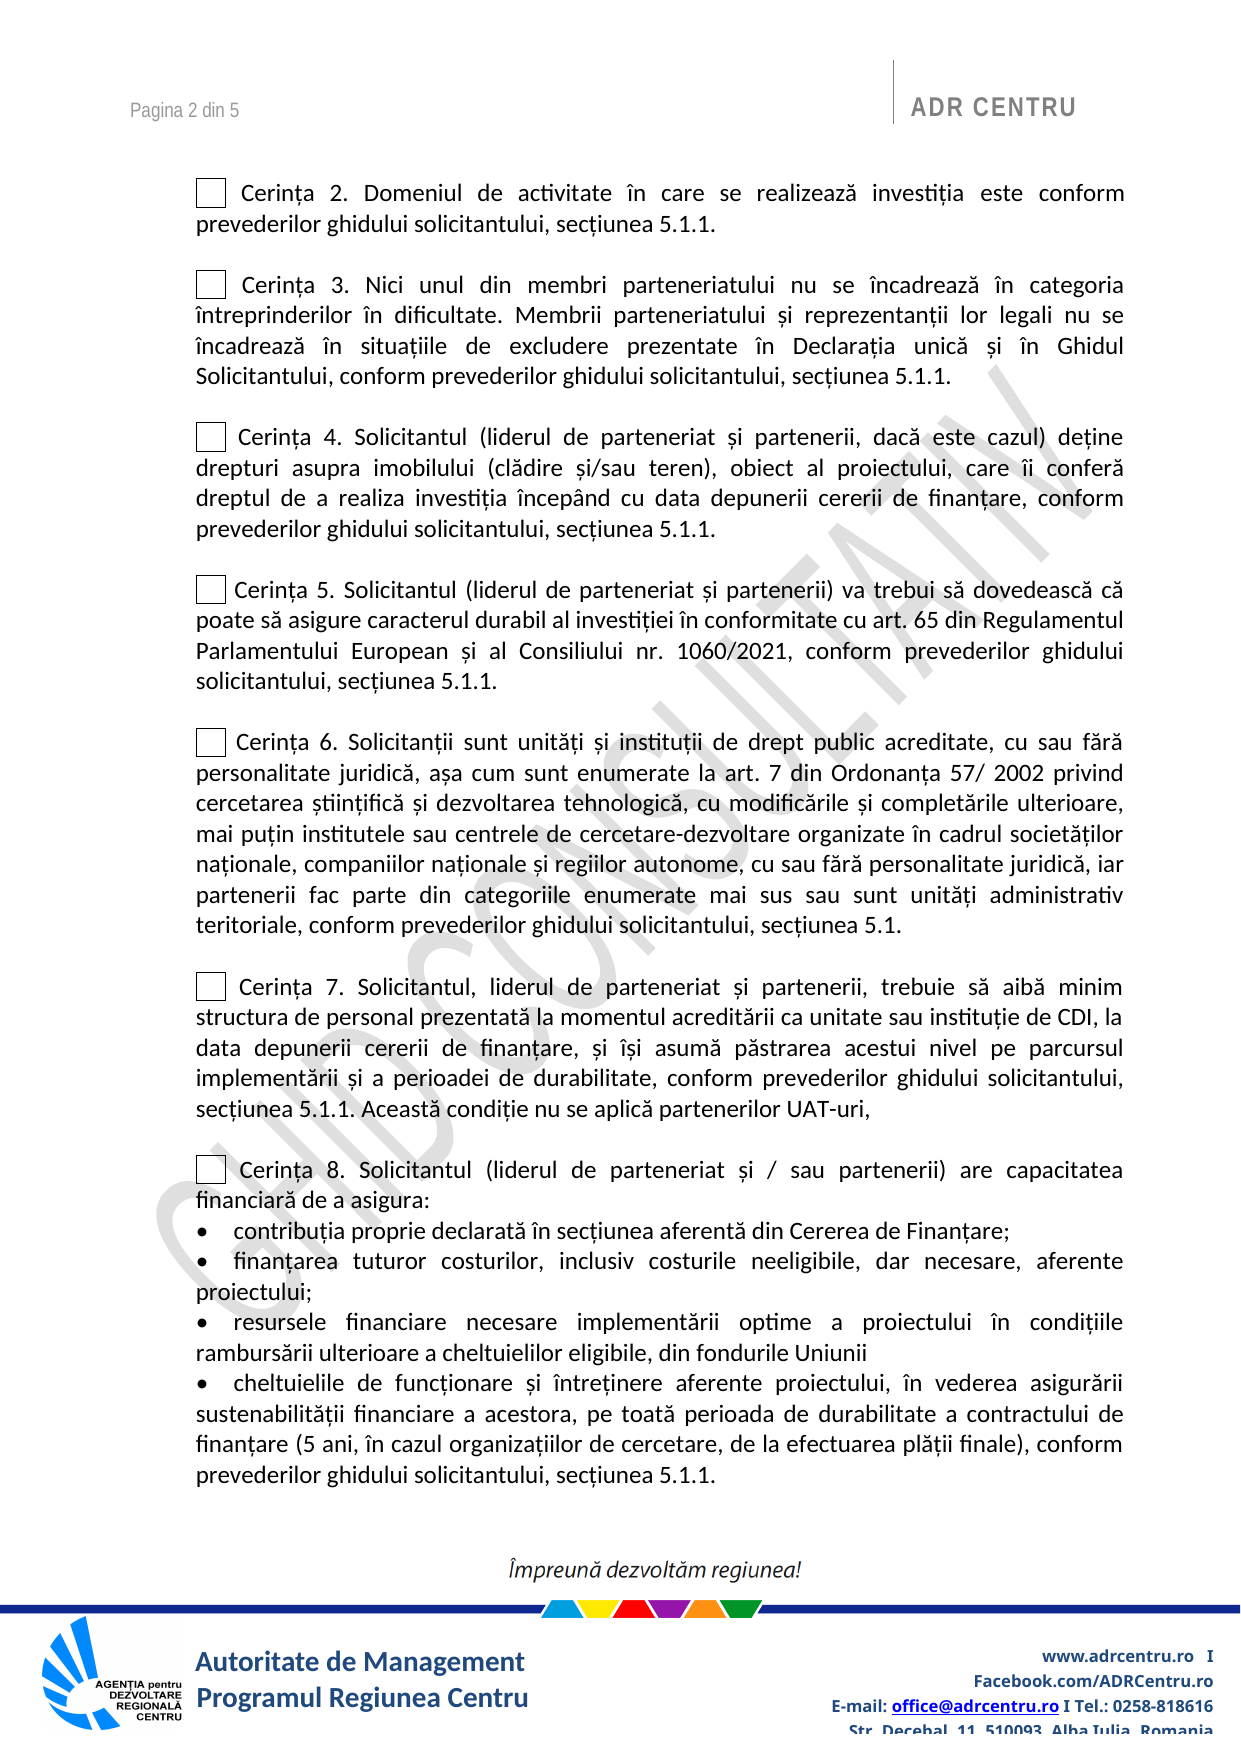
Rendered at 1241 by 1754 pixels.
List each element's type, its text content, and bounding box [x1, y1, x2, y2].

text • finanțarea tuturor costurilor, inclusiv costurile neeligibile, dar necesare, aferente proiectului; [196, 1245, 1125, 1306]
text Cerința 4. Solicitantul (liderul de parteneriat și partenerii, dacă este cazul) deține drepturi asupra imobilului (clădire și/sau teren), obiect al proiectului, care îi conferă dreptul de a realiza investiția începând cu data depunerii cererii de finanțare, conform prevederilor ghidului solicitantului, secțiunea 5.1.1. [196, 421, 1125, 543]
text • contribuția proprie declarată în secțiunea aferentă din Cererea de Finanțare; [196, 1215, 1125, 1245]
text Cerința 5. Solicitantul (liderul de parteneriat și partenerii) va trebui să dovedească că poate să asigure caracterul durabil al investiției în conformitate cu art. 65 din Regulamentul Parlamentului European și al Consiliului nr. 1060/2021, conform prevederilor ghidului solicitantului, secțiunea 5.1.1. [196, 574, 1125, 696]
text Cerința 2. Domeniul de activitate în care se realizează investiția este conform prevederilor ghidului solicitantului, secțiunea 5.1.1. [196, 177, 1125, 238]
text • resursele financiare necesare implementării optime a proiectului în condițiile rambursării ulterioare a cheltuielilor eligibile, din fondurile Uniunii [196, 1306, 1125, 1367]
picture [574, 1600, 1241, 1618]
text Cerința 3. Nici unul din membri parteneriatului nu se încadrează în categoria întreprinderilor în dificultate. Membrii parteneriatului și reprezentanții lor legali nu se încadrează în situațiile de excludere prezentate în Declarația unică și în Ghidul Solicitantului, conform prevederilor ghidului solicitantului, secțiunea 5.1.1. [196, 269, 1125, 391]
text Cerința 7. Solicitantul, liderul de parteneriat și partenerii, trebuie să aibă minim structura de personal prezentată la momentul acreditării ca unitate sau instituție de CDI, la data depunerii cererii de finanțare, și își asumă păstrarea acestui nivel pe parcursul implementării și a perioadei de durabilitate, conform prevederilor ghidului solicitantului, secțiunea 5.1.1. Această condiție nu se aplică partenerilor UAT-uri, [196, 971, 1125, 1123]
text Cerința 6. Solicitanții sunt unități și instituții de drept public acreditate, cu sau fără personalitate juridică, așa cum sunt enumerate la art. 7 din Ordonanța 57/ 2002 privind cercetarea științifică și dezvoltarea tehnologică, cu modificările și completările ulterioare, mai puțin institutele sau centrele de cercetare-dezvoltare organizate în cadrul societăților naționale, companiilor naționale și regiilor autonome, cu sau fără personalitate juridică, iar partenerii fac parte din categoriile enumerate mai sus sau sunt unități administrativ teritoriale, conform prevederilor ghidului solicitantului, secțiunea 5.1. [196, 727, 1125, 940]
text Cerința 8. Solicitantul (liderul de parteneriat și / sau partenerii) are capacitatea financiară de a asigura: [196, 1154, 1125, 1215]
picture [495, 1556, 814, 1583]
text • cheltuielile de funcționare și întreținere aferente proiectului, în vederea asigurării sustenabilității financiare a acestora, pe toată perioada de durabilitate a contractului de finanțare (5 ani, în cazul organizațiilor de cercetare, de la efectuarea plății finale), conform prevederilor ghidului solicitantului, secțiunea 5.1.1. [196, 1367, 1125, 1489]
picture [0, 1600, 550, 1730]
